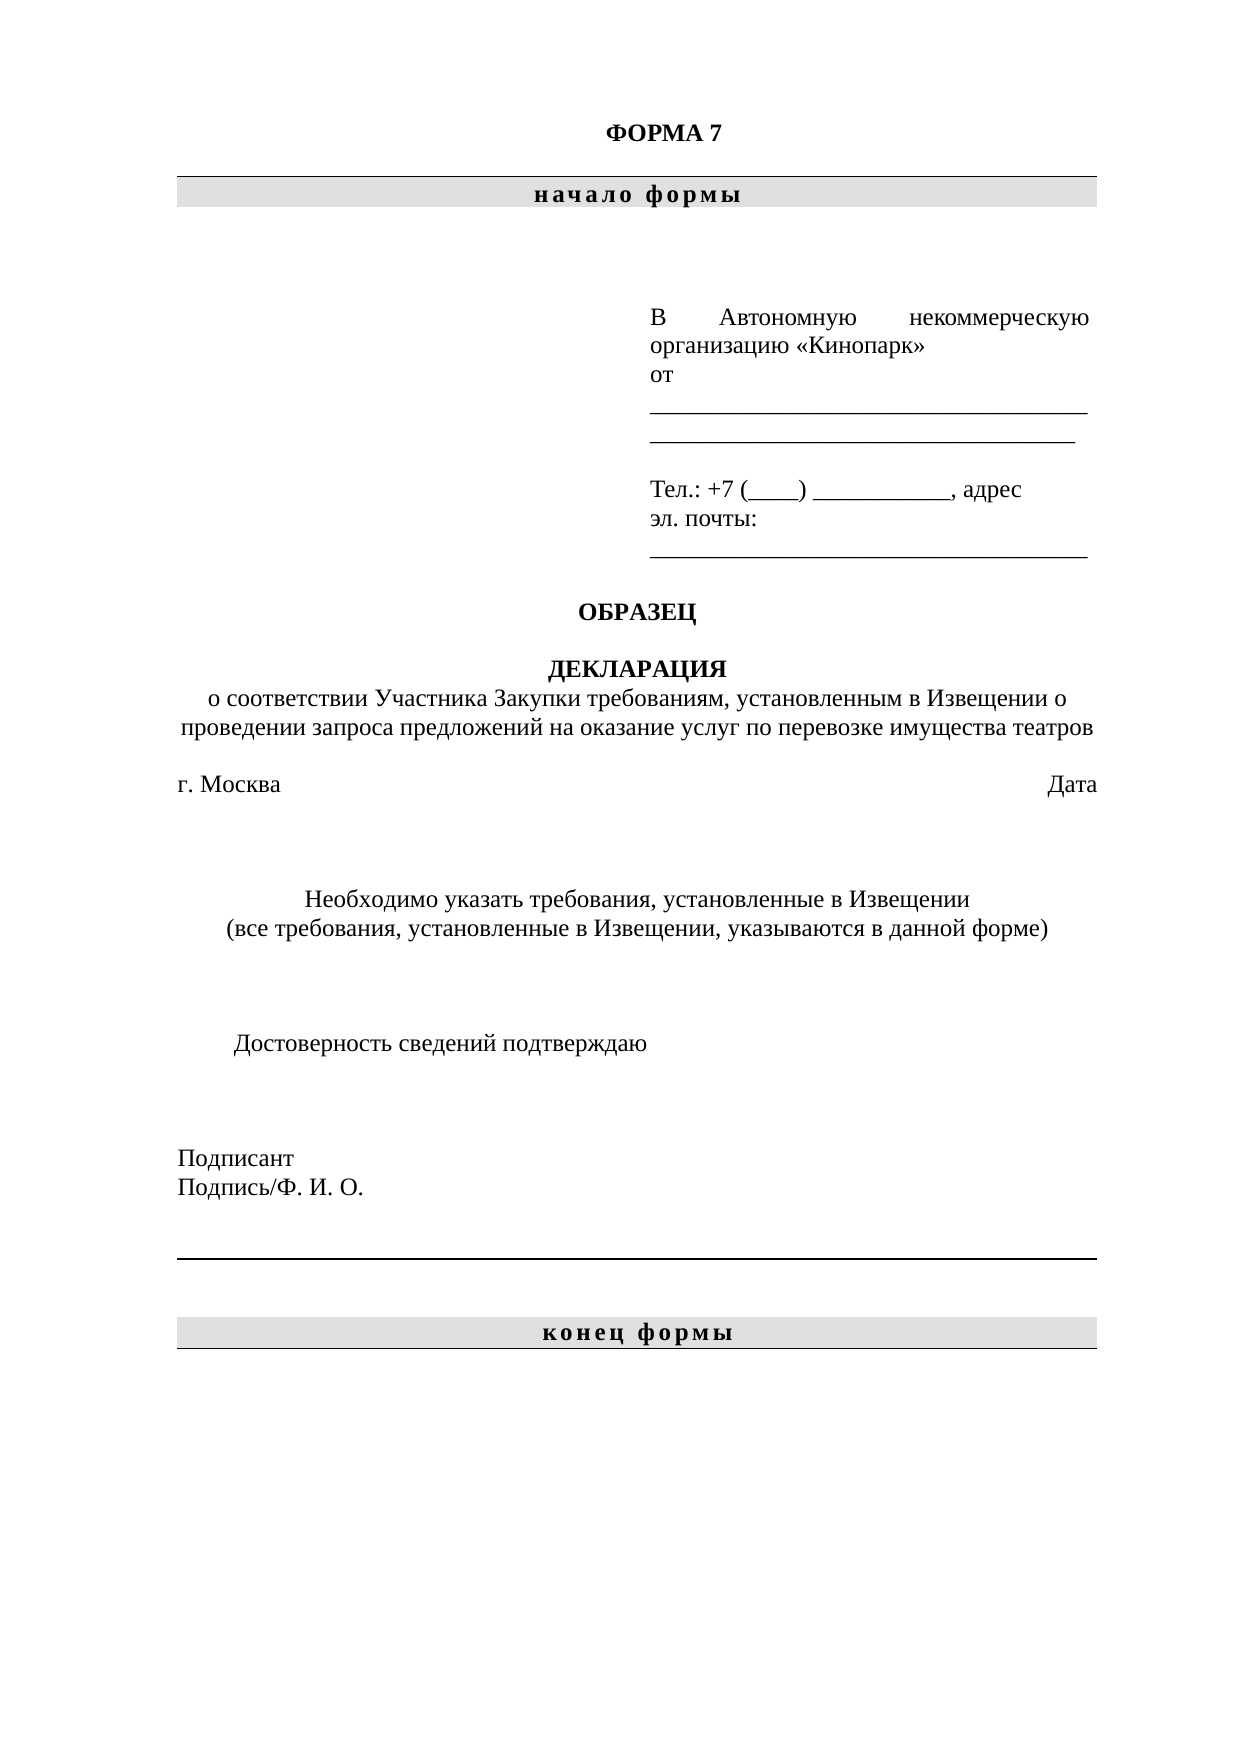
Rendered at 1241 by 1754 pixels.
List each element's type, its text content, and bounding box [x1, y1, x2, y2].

text Необходимо указать требования, установленные в Извещении [177, 884, 1097, 913]
text Подписант Подпись/Ф. И. О. [177, 1143, 1097, 1201]
table_header В Автономную некоммерческую организацию «Кинопарк» от _____________________________________________________________________ Тел.: +7 (____) ___________, адрес эл. почты: ___________________________________ [177, 294, 1152, 597]
table_header Дата [667, 769, 1152, 798]
text (все требования, установленные в Извещении, указываются в данной форме) [177, 913, 1097, 942]
text о соответствии Участника Закупки требованиям, установленным в Извещении о проведении запроса предложений на оказание услуг по перевозке имущества театров [177, 683, 1097, 741]
text ДЕКЛАРАЦИЯ [177, 654, 1097, 683]
text Достоверность сведений подтверждаю [177, 1028, 1097, 1057]
text ФОРМА 7 [177, 118, 1150, 147]
text ОБРАЗЕЦ [177, 597, 1097, 626]
text конец формы [177, 1317, 1097, 1348]
text начало формы [177, 177, 1097, 207]
table_header г. Москва [177, 769, 667, 798]
